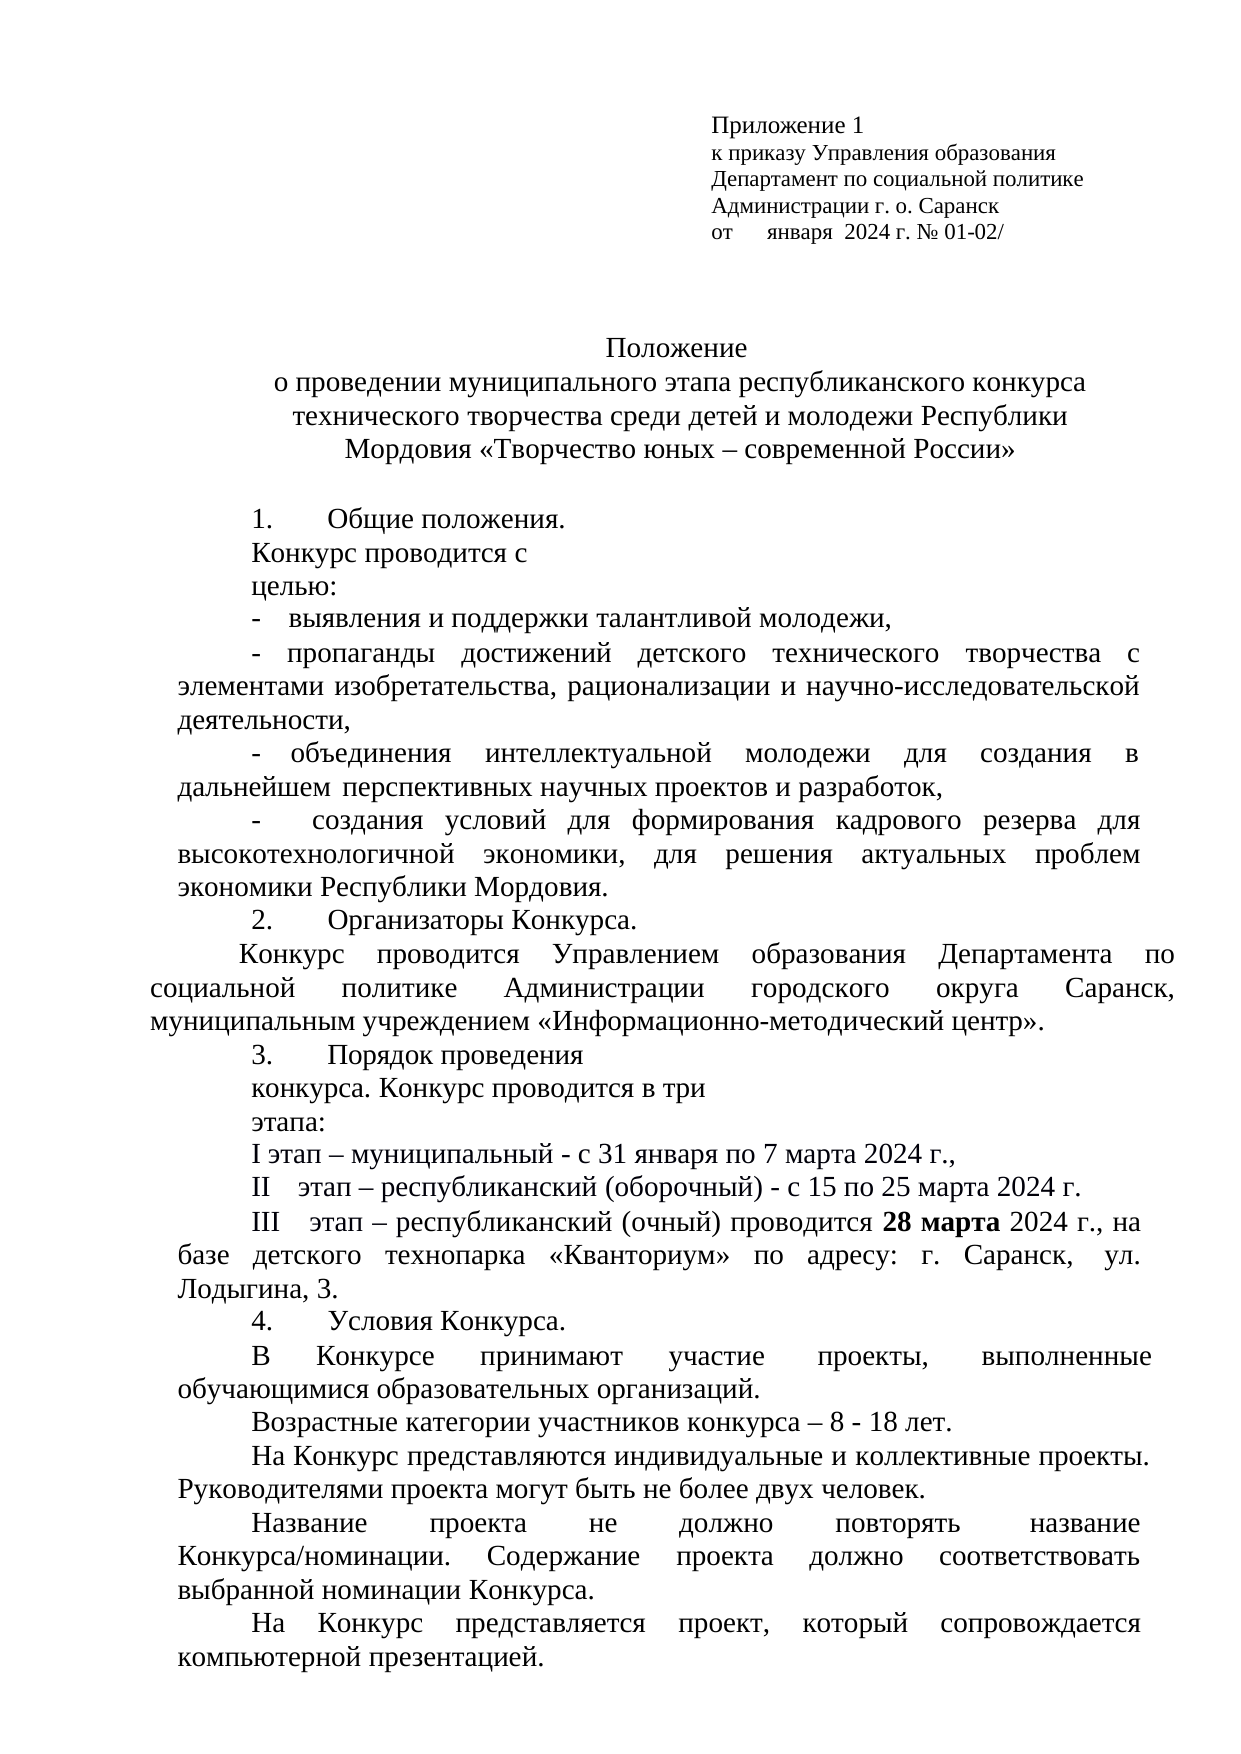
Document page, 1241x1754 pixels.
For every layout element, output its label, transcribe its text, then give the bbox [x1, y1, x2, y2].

list выявления и поддержки талантливой молодежи, [251, 602, 1176, 634]
list этап – республиканский (очный) проводится 28 марта 2024 г., на базе детского технопарка «Кванториум» по адресу: г. Саранск, ул. Лодыгина, 3. [177, 1204, 1141, 1304]
list этап – республиканский (оборочный) - с 15 по 25 марта 2024 г. [251, 1170, 1176, 1203]
list Порядок проведения конкурса. Конкурс проводится в три этапа: [251, 1037, 709, 1137]
text о проведении муниципального этапа республиканского конкурса технического творчества среди детей и молодежи Республики Мордовия «Творчество юных – современной России» [266, 364, 1094, 465]
text Возрастные категории участников конкурса – 8 - 18 лет. [251, 1405, 1176, 1438]
text Администрации г. о. Саранск [150, 192, 1176, 218]
text Руководителями проекта могут быть не более двух человек. [177, 1471, 1176, 1505]
text от января 2024 г. № 01-02/ [150, 218, 1176, 244]
text Приложение 1 [150, 110, 1176, 139]
text В Конкурсе принимают участие проекты, выполненные обучающимися образовательных организаций. [177, 1338, 1152, 1405]
text Название проекта не должно повторять название Конкурса/номинации. Содержание проекта должно соответствовать выбранной номинации Конкурса. [177, 1505, 1140, 1606]
list пропаганды достижений детского технического творчества с элементами изобретательства, рационализации и научно-исследовательской деятельности, [177, 635, 1140, 735]
text На Конкурс представляется проект, который сопровождается компьютерной презентацией. [177, 1606, 1141, 1673]
list Организаторы Конкурса. [251, 903, 1176, 936]
text Положение [259, 330, 1094, 364]
list Общие положения. Конкурс проводится с целью: [251, 501, 617, 602]
text На Конкурс представляются индивидуальные и коллективные проекты. [251, 1438, 1176, 1471]
text Конкурс проводится Управлением образования Департамента по социальной политике Администрации городского округа Саранск, муниципальным учреждением «Информационно-методический центр». [150, 936, 1176, 1037]
text Департамент по социальной политике [150, 166, 1176, 192]
text к приказу Управления образования [150, 139, 1176, 166]
list создания условий для формирования кадрового резерва для высокотехнологичной экономики, для решения актуальных проблем экономики Республики Мордовия. [177, 802, 1141, 903]
list этап – муниципальный - с 31 января по 7 марта 2024 г., [251, 1137, 1176, 1170]
list Условия Конкурса. [251, 1304, 1176, 1337]
list объединения интеллектуальной молодежи для создания в дальнейшем перспективных научных проектов и разработок, [177, 735, 1138, 802]
